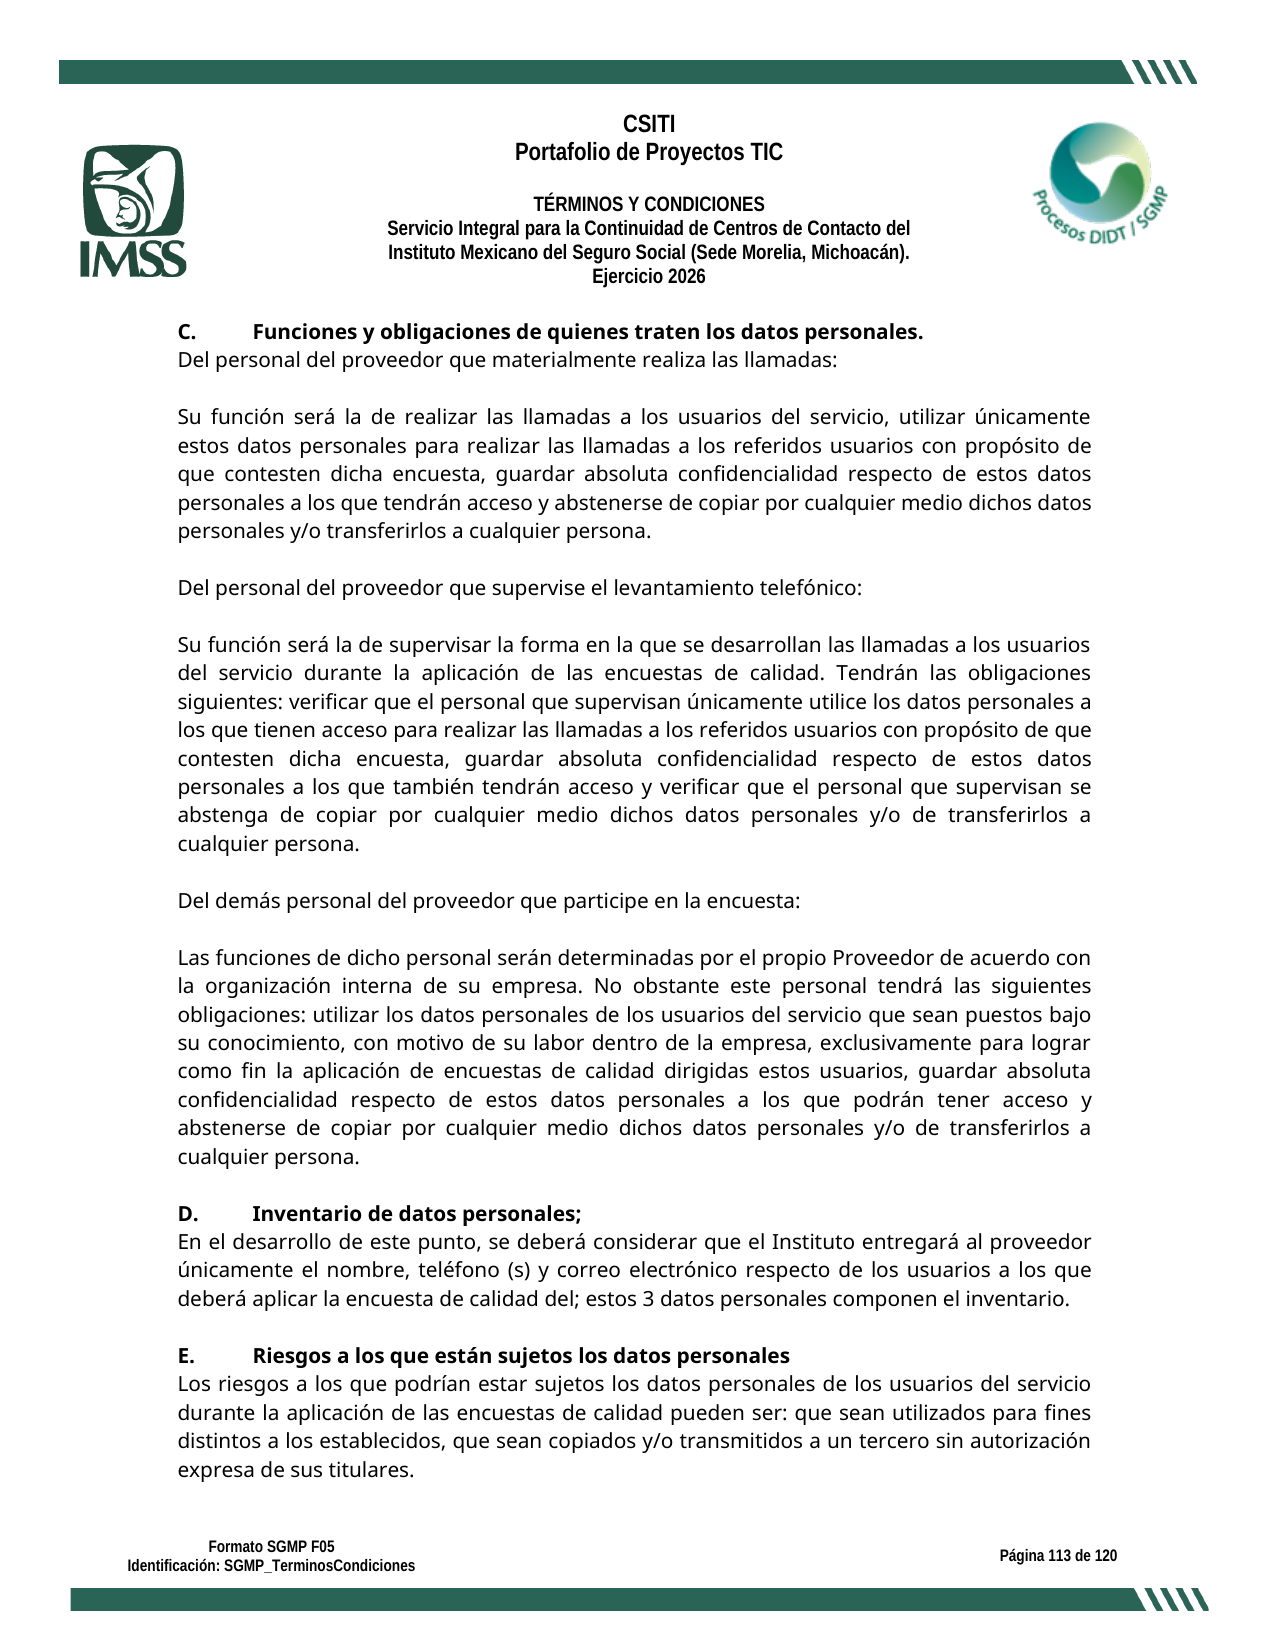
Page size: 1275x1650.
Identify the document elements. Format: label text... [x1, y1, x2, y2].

picture [1030, 118, 1169, 245]
text Su función será la de realizar las llamadas a los usuarios del servicio, utilizar únicamente estos datos personales para realizar las llamadas a los referidos usuarios con propósito de que contesten dicha encuesta, guardar absoluta confidencialidad respecto de estos datos personales a los que tendrán acceso y abstenerse de copiar por cualquier medio dichos datos personales y/o transferirlos a cualquier persona. [177, 402, 1093, 545]
text Las funciones de dicho personal serán determinadas por el propio Proveedor de acuerdo con la organización interna de su empresa. No obstante este personal tendrá las siguientes obligaciones: utilizar los datos personales de los usuarios del servicio que sean puestos bajo su conocimiento, con motivo de su labor dentro de la empresa, exclusivamente para lograr como fin la aplicación de encuestas de calidad dirigidas estos usuarios, guardar absoluta confidencialidad respecto de estos datos personales a los que podrán tener acceso y abstenerse de copiar por cualquier medio dichos datos personales y/o de transferirlos a cualquier persona. [177, 943, 1093, 1170]
text En el desarrollo de este punto, se deberá considerar que el Instituto entregará al proveedor únicamente el nombre, teléfono (s) y correo electrónico respecto de los usuarios a los que deberá aplicar la encuesta de calidad del; estos 3 datos personales componen el inventario. [177, 1227, 1093, 1312]
text Su función será la de supervisar la forma en la que se desarrollan las llamadas a los usuarios del servicio durante la aplicación de las encuestas de calidad. Tendrán las obligaciones siguientes: verificar que el personal que supervisan únicamente utilice los datos personales a los que tienen acceso para realizar las llamadas a los referidos usuarios con propósito de que contesten dicha encuesta, guardar absoluta confidencialidad respecto de estos datos personales a los que también tendrán acceso y verificar que el personal que supervisan se abstenga de copiar por cualquier medio dichos datos personales y/o de transferirlos a cualquier persona. [177, 630, 1093, 857]
picture [78, 143, 187, 277]
picture [59, 60, 1197, 84]
text D. Inventario de datos personales; [177, 1199, 1093, 1227]
text Los riesgos a los que podrían estar sujetos los datos personales de los usuarios del servicio durante la aplicación de las encuestas de calidad pueden ser: que sean utilizados para fines distintos a los establecidos, que sean copiados y/o transmitidos a un tercero sin autorización expresa de sus titulares. [177, 1369, 1093, 1483]
text Del personal del proveedor que materialmente realiza las llamadas: [177, 346, 1093, 374]
text E. Riesgos a los que están sujetos los datos personales [177, 1341, 1093, 1369]
text C. Funciones y obligaciones de quienes traten los datos personales. [177, 317, 1093, 346]
picture [70, 1588, 1209, 1611]
text Del demás personal del proveedor que participe en la encuesta: [177, 886, 1093, 914]
text Del personal del proveedor que supervise el levantamiento telefónico: [177, 573, 1093, 602]
